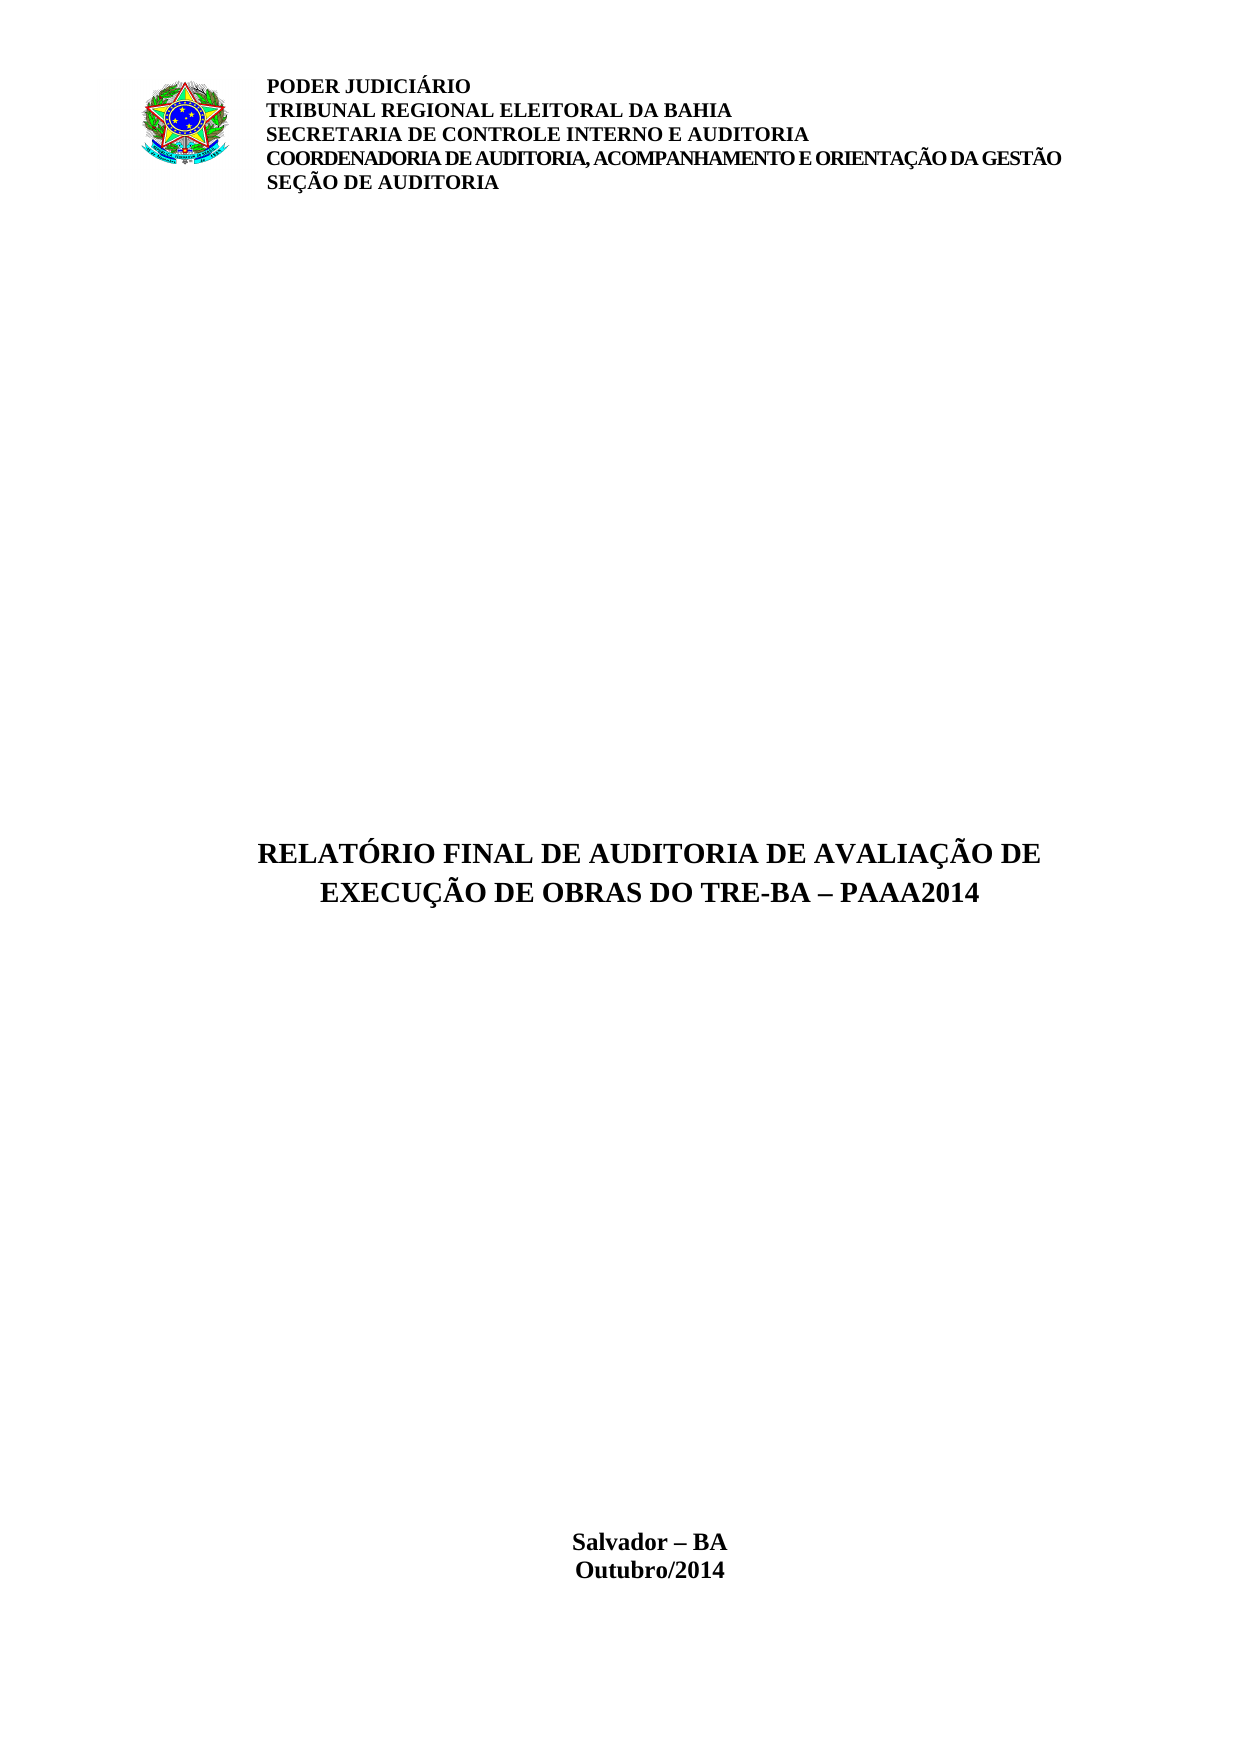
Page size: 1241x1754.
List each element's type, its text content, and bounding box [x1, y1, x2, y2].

picture [97, 79, 257, 200]
text Salvador – BA [177, 1527, 1122, 1556]
text RELATÓRIO FINAL DE AUDITORIA DE AVALIAÇÃO DE EXECUÇÃO DE OBRAS DO TRE-BA – PAAA2014 [177, 836, 1122, 908]
text Outubro/2014 [177, 1556, 1122, 1584]
